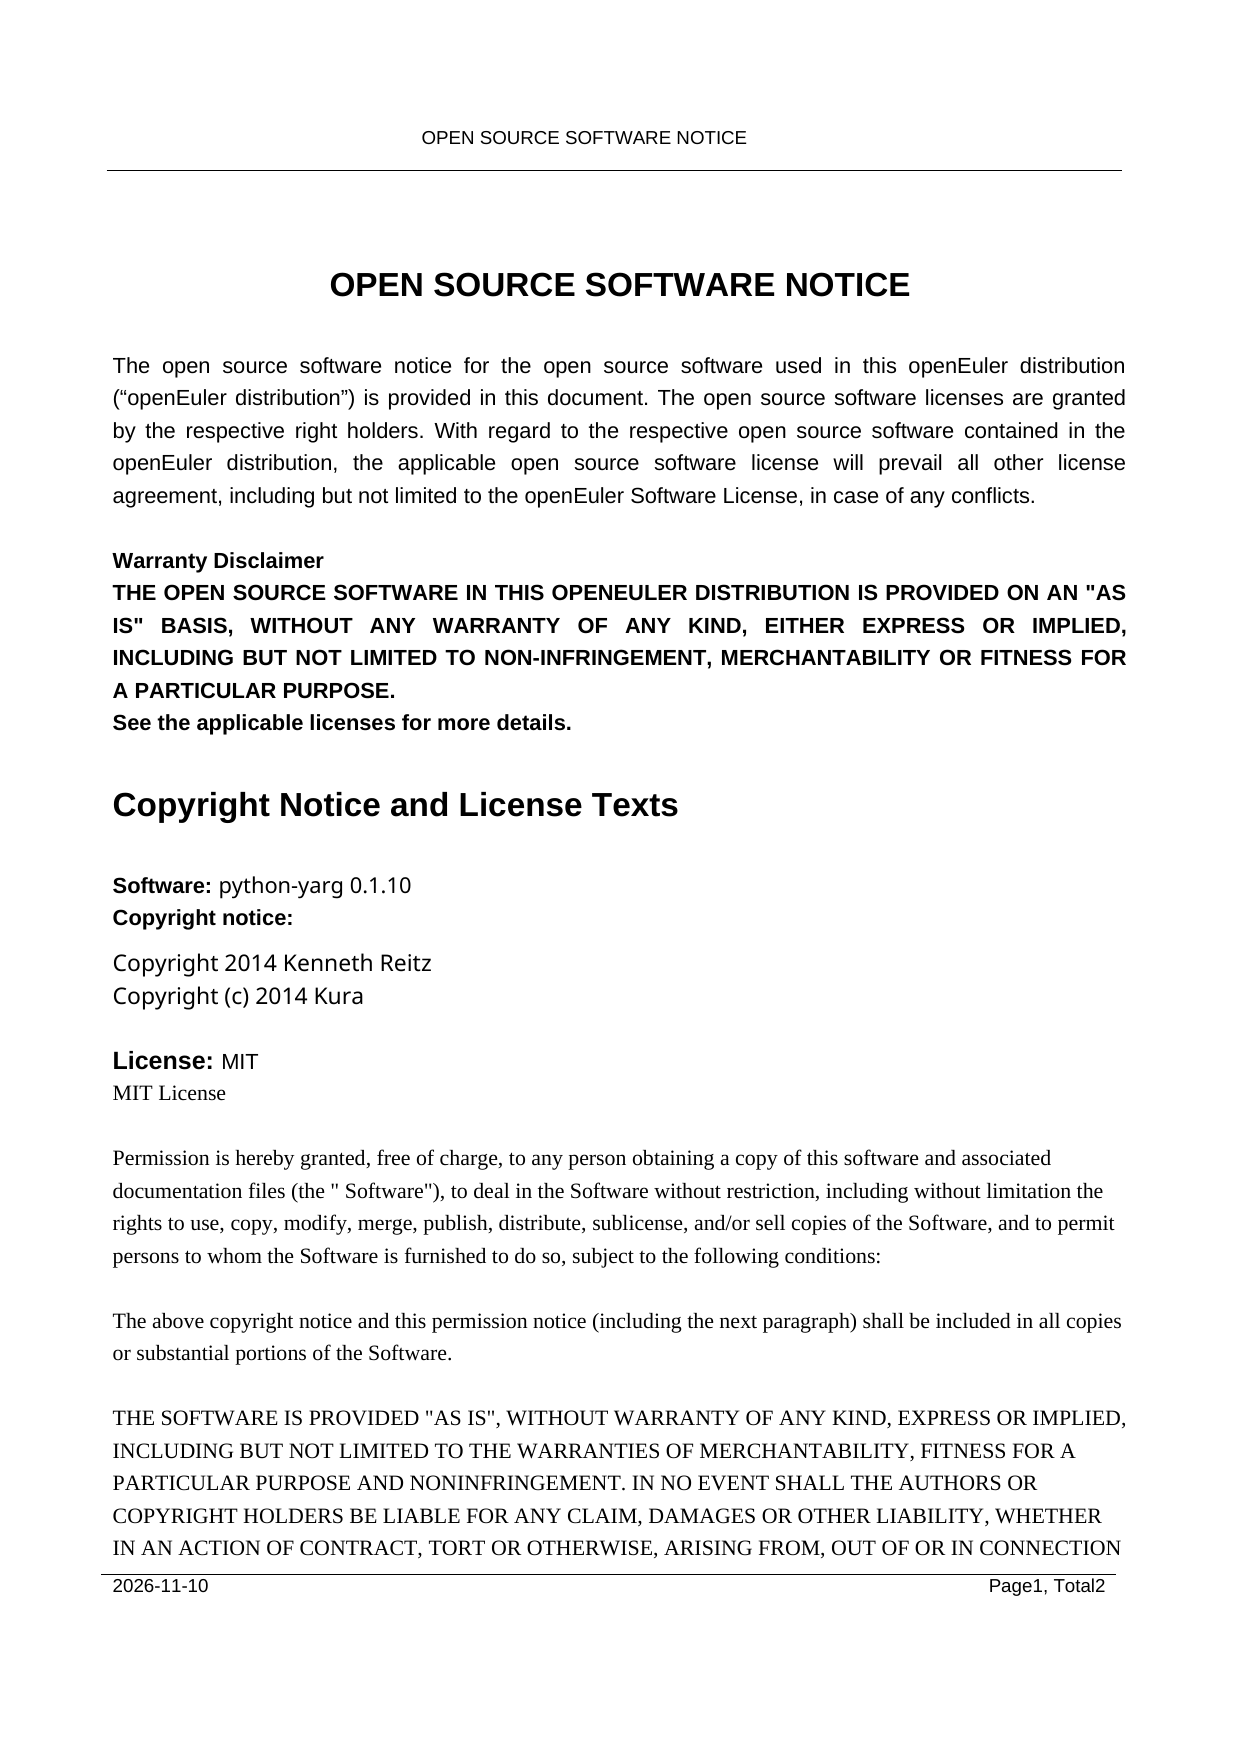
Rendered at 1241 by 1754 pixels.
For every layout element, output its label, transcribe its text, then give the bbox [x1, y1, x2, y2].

text The open source software notice for the open source software used in this openEuler distribution (“openEuler distribution”) is provided in this document. The open source software licenses are granted by the respective right holders. With regard to the respective open source software contained in the openEuler distribution, the applicable open source software license will prevail all other license agreement, including but not limited to the openEuler Software License, in case of any conflicts. [112, 349, 1128, 511]
text Copyright 2014 Kenneth Reitz Copyright (c) 2014 Kura [112, 947, 1128, 1044]
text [112, 1077, 1128, 1564]
text License: MIT [112, 1044, 1128, 1077]
text OPEN SOURCE SOFTWARE NOTICE [112, 251, 1128, 316]
text Warranty Disclaimer [112, 544, 1128, 576]
text Copyright Notice and License Texts [112, 771, 1128, 836]
text THE OPEN SOURCE SOFTWARE IN THIS OPENEULER DISTRIBUTION IS PROVIDED ON AN "AS IS" BASIS, WITHOUT ANY WARRANTY OF ANY KIND, EITHER EXPRESS OR IMPLIED, INCLUDING BUT NOT LIMITED TO NON-INFRINGEMENT, MERCHANTABILITY OR FITNESS FOR A PARTICULAR PURPOSE. See the applicable licenses for more details. [112, 576, 1128, 739]
text Copyright notice: [112, 901, 1128, 934]
title Software: python-yarg 0.1.10 [112, 869, 1128, 901]
